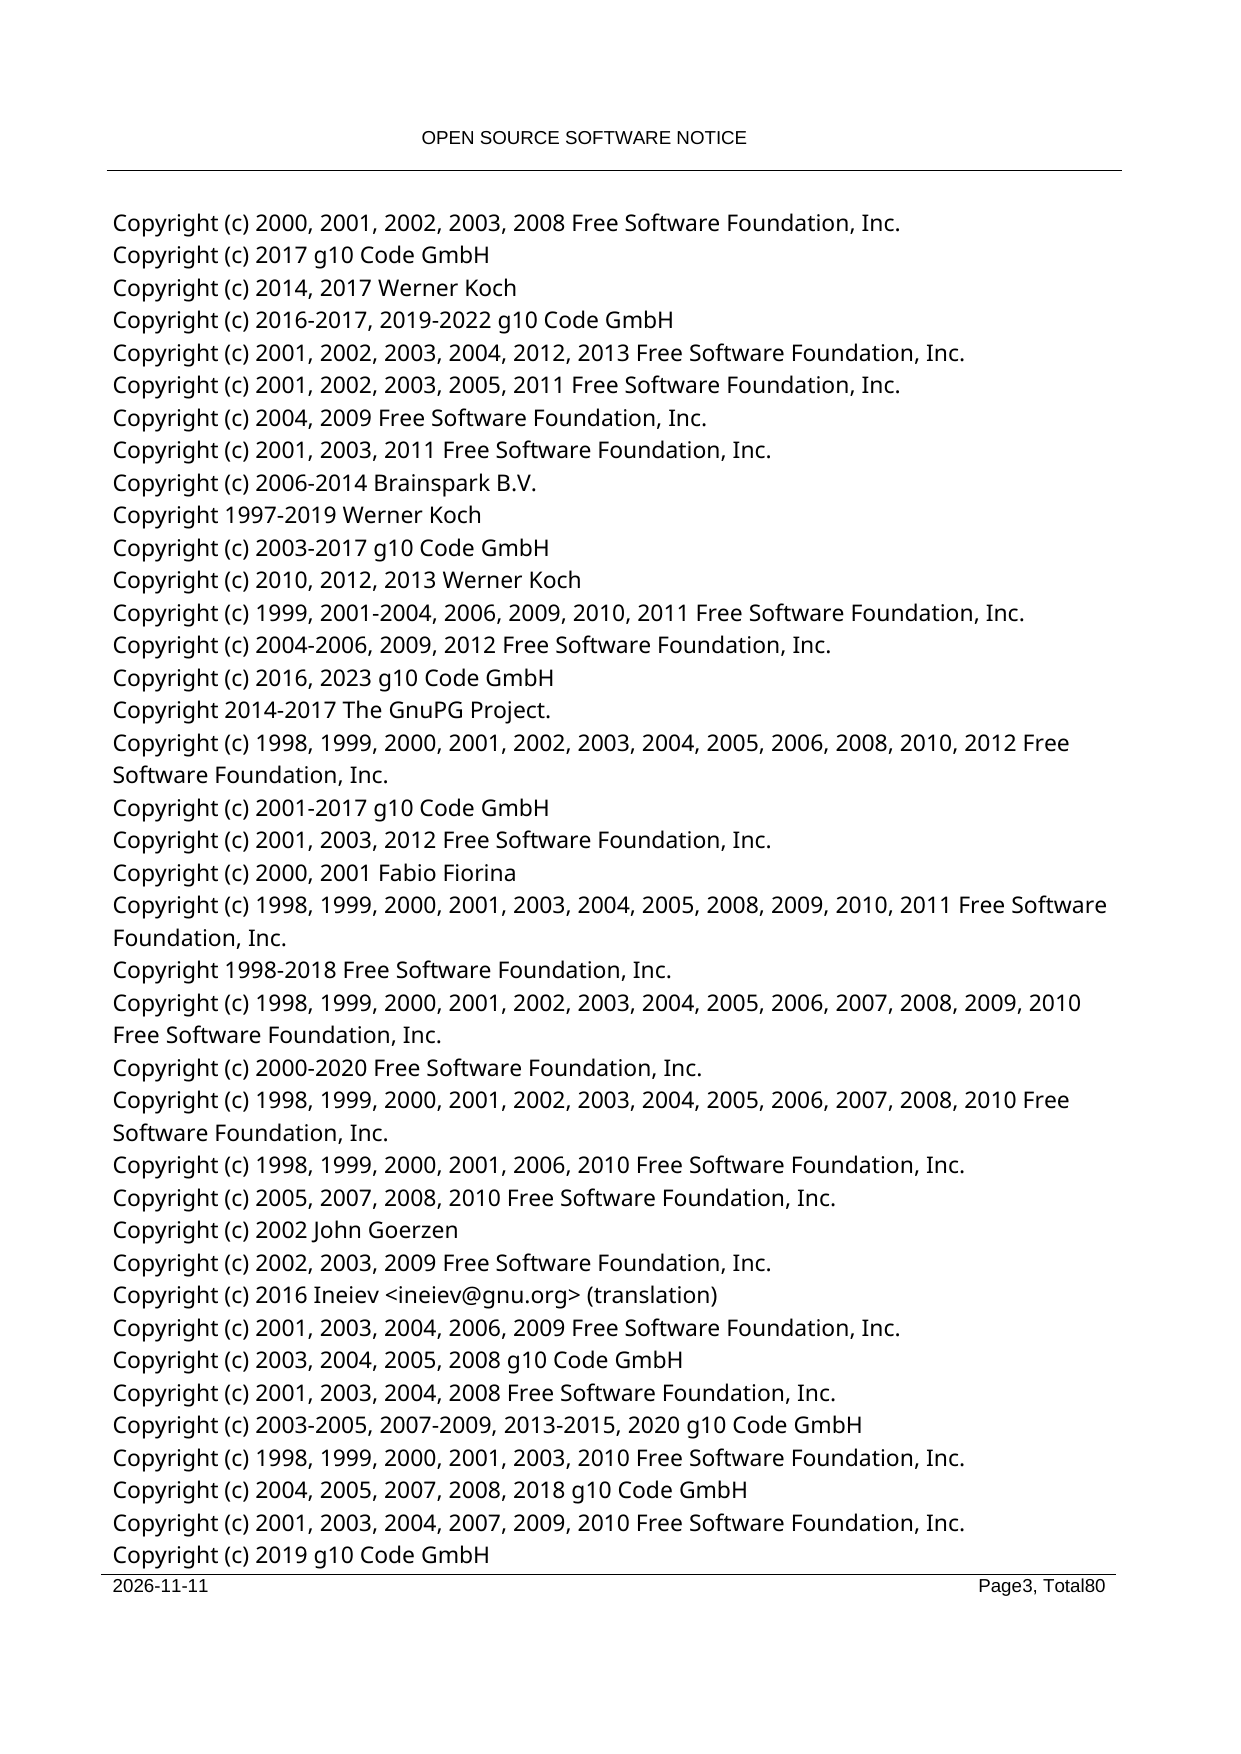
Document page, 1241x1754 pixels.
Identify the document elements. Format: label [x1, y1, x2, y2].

text [112, 206, 1128, 1571]
